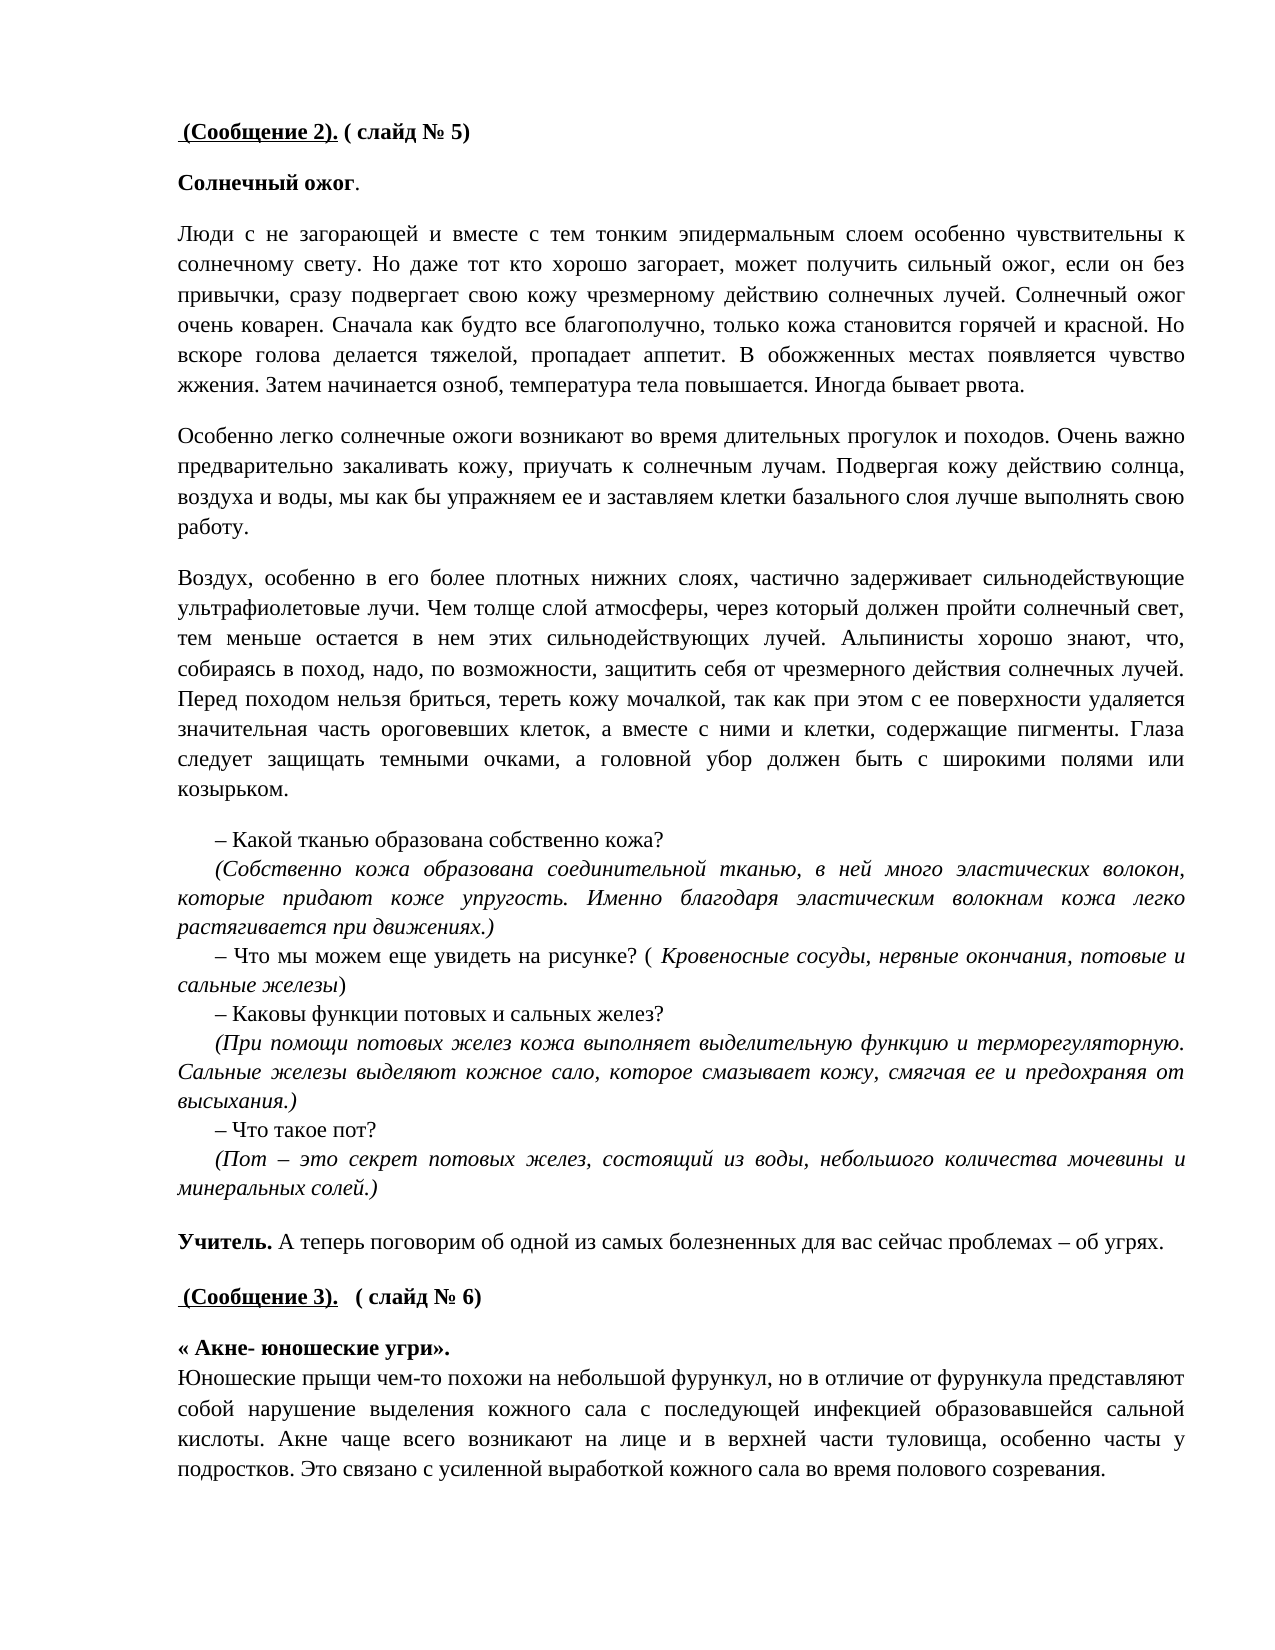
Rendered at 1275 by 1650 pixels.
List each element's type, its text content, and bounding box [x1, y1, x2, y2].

text – Каковы функции потовых и сальных желез? [177, 1000, 1186, 1027]
text Учитель. А теперь поговорим об одной из самых болезненных для вас сейчас проблемах – об угрях. [177, 1228, 1186, 1254]
text (При помощи потовых желез кожа выполняет выделительную функцию и терморегуляторную. Сальные железы выделяют кожное сало, которое смазывает кожу, смягчая ее и предохраняя от высыхания.) [177, 1029, 1186, 1113]
text (Пот – это секрет потовых желез, состоящий из воды, небольшого количества мочевины и минеральных солей.) [177, 1145, 1186, 1200]
text Особенно легко солнечные ожоги возникают во время длительных прогулок и походов. Очень важно предварительно закаливать кожу, приучать к солнечным лучам. Подвергая кожу действию солнца, воздуха и воды, мы как бы упражняем ее и заставляем клетки базального слоя лучше выполнять свою работу. [177, 422, 1186, 539]
text Солнечный ожог. [177, 169, 1186, 196]
text – Что мы можем еще увидеть на рисунке? ( Кровеносные сосуды, нервные окончания, потовые и сальные железы) [177, 942, 1186, 998]
text (Собственно кожа образована соединительной тканью, в ней много эластических волокон, которые придают коже упругость. Именно благодаря эластическим волокнам кожа легко растягивается при движениях.) [177, 855, 1186, 940]
text (Сообщение 3). ( слайд № 6) [177, 1283, 1186, 1309]
text – Что такое пот? [177, 1116, 1186, 1142]
text Воздух, особенно в его более плотных нижних слоях, частично задерживает сильнодействующие ультрафиолетовые лучи. Чем толще слой атмосферы, через который должен пройти солнечный свет, тем меньше остается в нем этих сильнодействующих лучей. Альпинисты хорошо знают, что, собираясь в поход, надо, по возможности, защитить себя от чрезмерного действия солнечных лучей. Перед походом нельзя бриться, тереть кожу мочалкой, так как при этом с ее поверхности удаляется значительная часть ороговевших клеток, а вместе с ними и клетки, содержащие пигменты. Глаза следует защищать темными очками, а головной убор должен быть с широкими полями или козырьком. [177, 564, 1186, 802]
text Юношеские прыщи чем-то похожи на небольшой фурункул, но в отличие от фурункула представляют собой нарушение выделения кожного сала с последующей инфекцией образовавшейся сальной кислоты. Акне чаще всего возникают на лице и в верхней части туловища, особенно часты у подростков. Это связано с усиленной выработкой кожного сала во время полового созревания. [177, 1364, 1186, 1481]
text (Сообщение 2). ( слайд № 5) [177, 118, 1186, 144]
text Люди с не загорающей и вместе с тем тонким эпидермальным слоем особенно чувствительны к солнечному свету. Но даже тот кто хорошо загорает, может получить сильный ожог, если он без привычки, сразу подвергает свою кожу чрезмерному действию солнечных лучей. Солнечный ожог очень коварен. Сначала как будто все благополучно, только кожа становится горячей и красной. Но вскоре голова делается тяжелой, пропадает аппетит. В обожженных местах появляется чувство жжения. Затем начинается озноб, температура тела повышается. Иногда бывает рвота. [177, 220, 1186, 398]
text – Какой тканью образована собственно кожа? [177, 826, 1186, 853]
subtitle « Акне- юношеские угри». [177, 1334, 1186, 1361]
